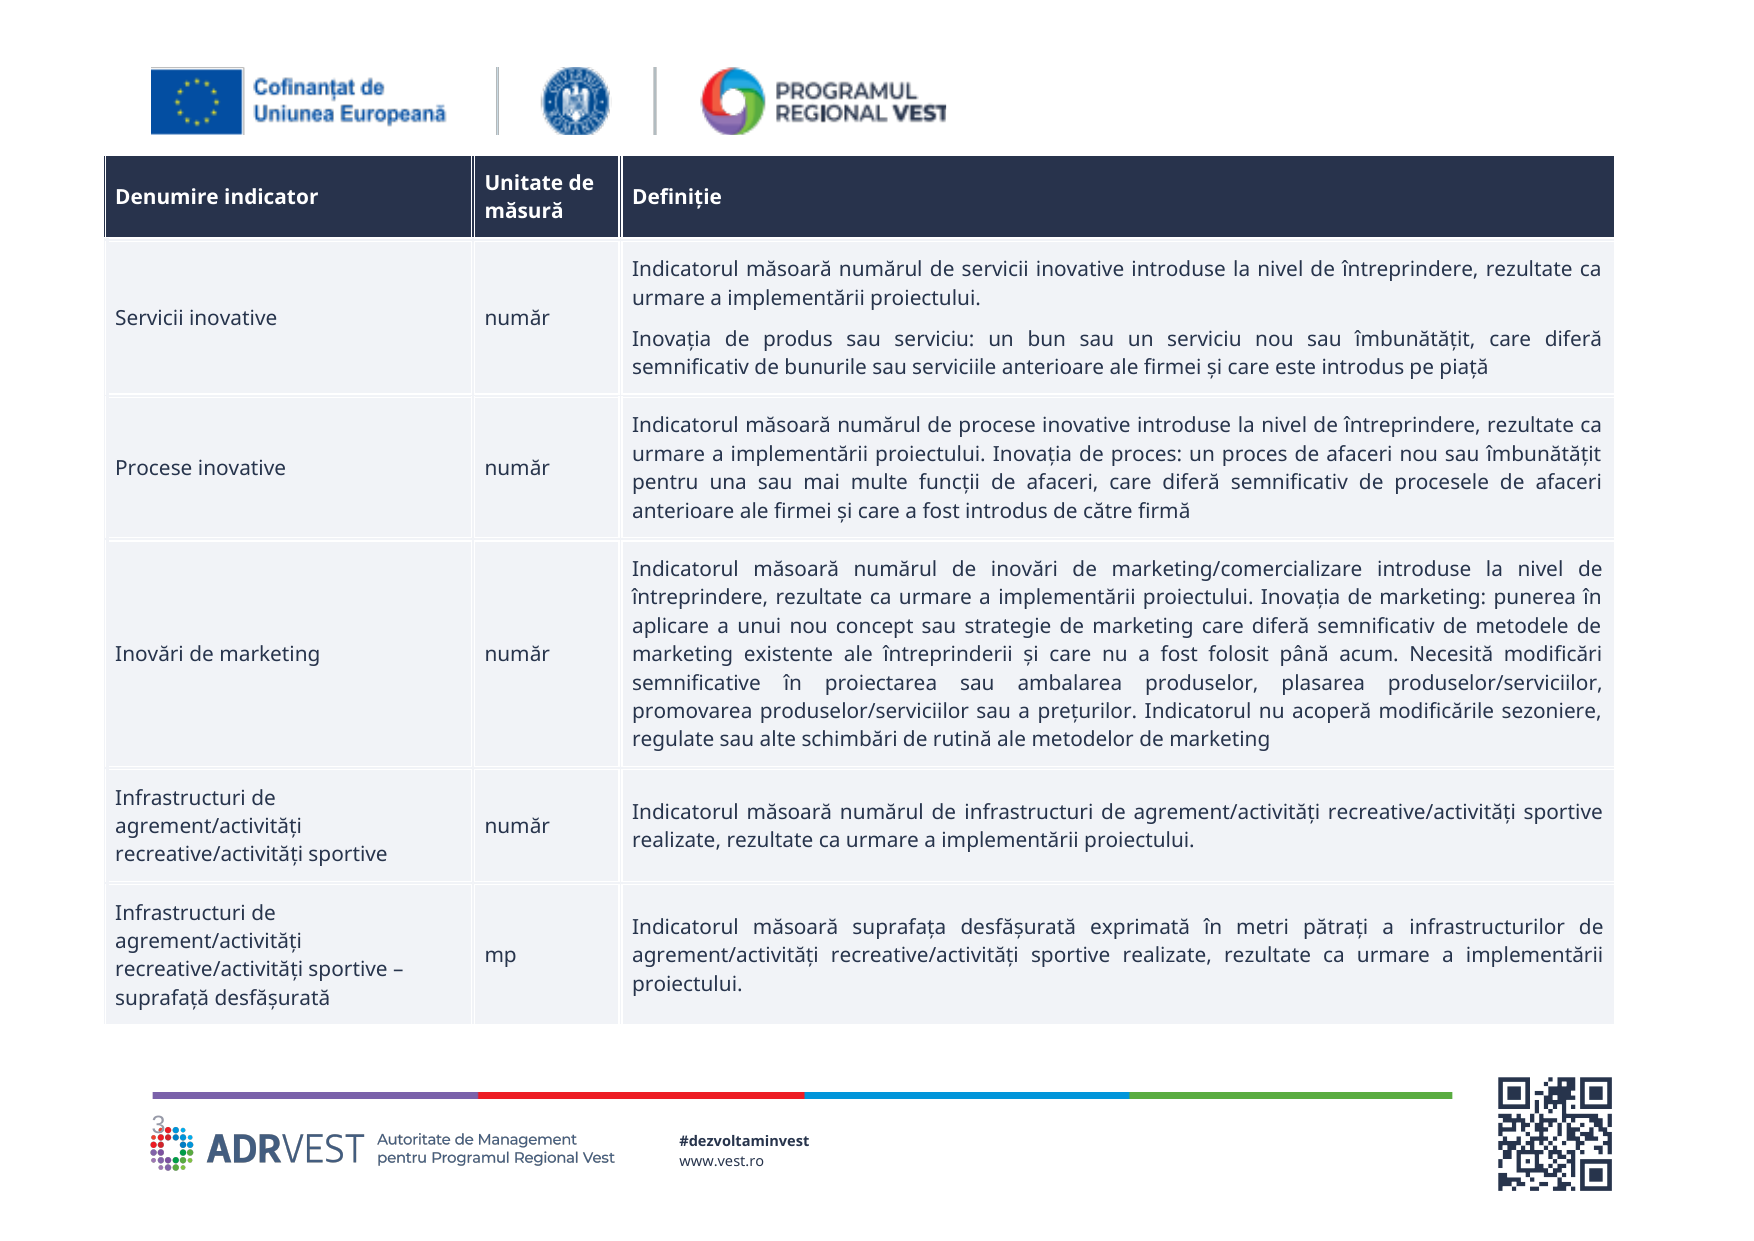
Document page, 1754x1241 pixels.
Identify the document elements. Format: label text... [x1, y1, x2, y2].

table_cell număr [475, 242, 618, 393]
table_header Unitate de măsură [475, 156, 618, 237]
table_cell Infrastructuri de agrement/activități recreative/activități sportive – suprafață desfășurată [104, 881, 473, 1024]
table_cell Infrastructuri de agrement/activități recreative/activități sportive [104, 766, 473, 881]
table_cell Servicii inovative [104, 238, 473, 393]
table_cell Indicatorul măsoară numărul de inovări de marketing/comercializare introduse la nivel de întreprindere, rezultate ca urmare a implementării proiectului. Inovația de marketing: punerea în aplicare a unui nou concept sau strategie de marketing care diferă semnificativ de metodele de marketing existente ale întreprinderii și care nu a fost folosit până acum. Necesită modificări semnificative în proiectarea sau ambalarea produselor, plasarea produselor/serviciilor, promovarea produselor/serviciilor sau a prețurilor. Indicatorul nu acoperă modificările sezoniere, regulate sau alte schimbări de rutină ale metodelor de marketing [623, 542, 1614, 766]
table_header Definiție [623, 156, 1614, 237]
table_cell număr [475, 542, 618, 766]
picture [141, 1124, 620, 1174]
table_cell Inovări de marketing [104, 537, 473, 766]
table_cell Indicatorul măsoară numărul de servicii inovative introduse la nivel de întreprindere, rezultate ca urmare a implementării proiectului. Inovația de produs sau serviciu: un bun sau un serviciu nou sau îmbunătățit, care diferă semnificativ de bunurile sau serviciile anterioare ale firmei și care este introdus pe piață [623, 242, 1614, 393]
table_cell Procese inovative [104, 393, 473, 537]
table_cell mp [475, 885, 618, 1024]
table_cell Indicatorul măsoară suprafața desfășurată exprimată în metri pătrați a infrastructurilor de agrement/activități recreative/activități sportive realizate, rezultate ca urmare a implementării proiectului. [623, 885, 1614, 1024]
table_cell număr [475, 770, 618, 881]
picture [1489, 1068, 1621, 1200]
table_cell Indicatorul măsoară numărul de procese inovative introduse la nivel de întreprindere, rezultate ca urmare a implementării proiectului. Inovația de proces: un proces de afaceri nou sau îmbunătățit pentru una sau mai multe funcții de afaceri, care diferă semnificativ de procesele de afaceri anterioare ale firmei și care a fost introdus de către firmă [623, 398, 1614, 537]
table_cell Indicatorul măsoară numărul de infrastructuri de agrement/activități recreative/activități sportive realizate, rezultate ca urmare a implementării proiectului. [623, 770, 1614, 881]
table_cell număr [475, 398, 618, 537]
table_header Denumire indicator [106, 156, 471, 237]
